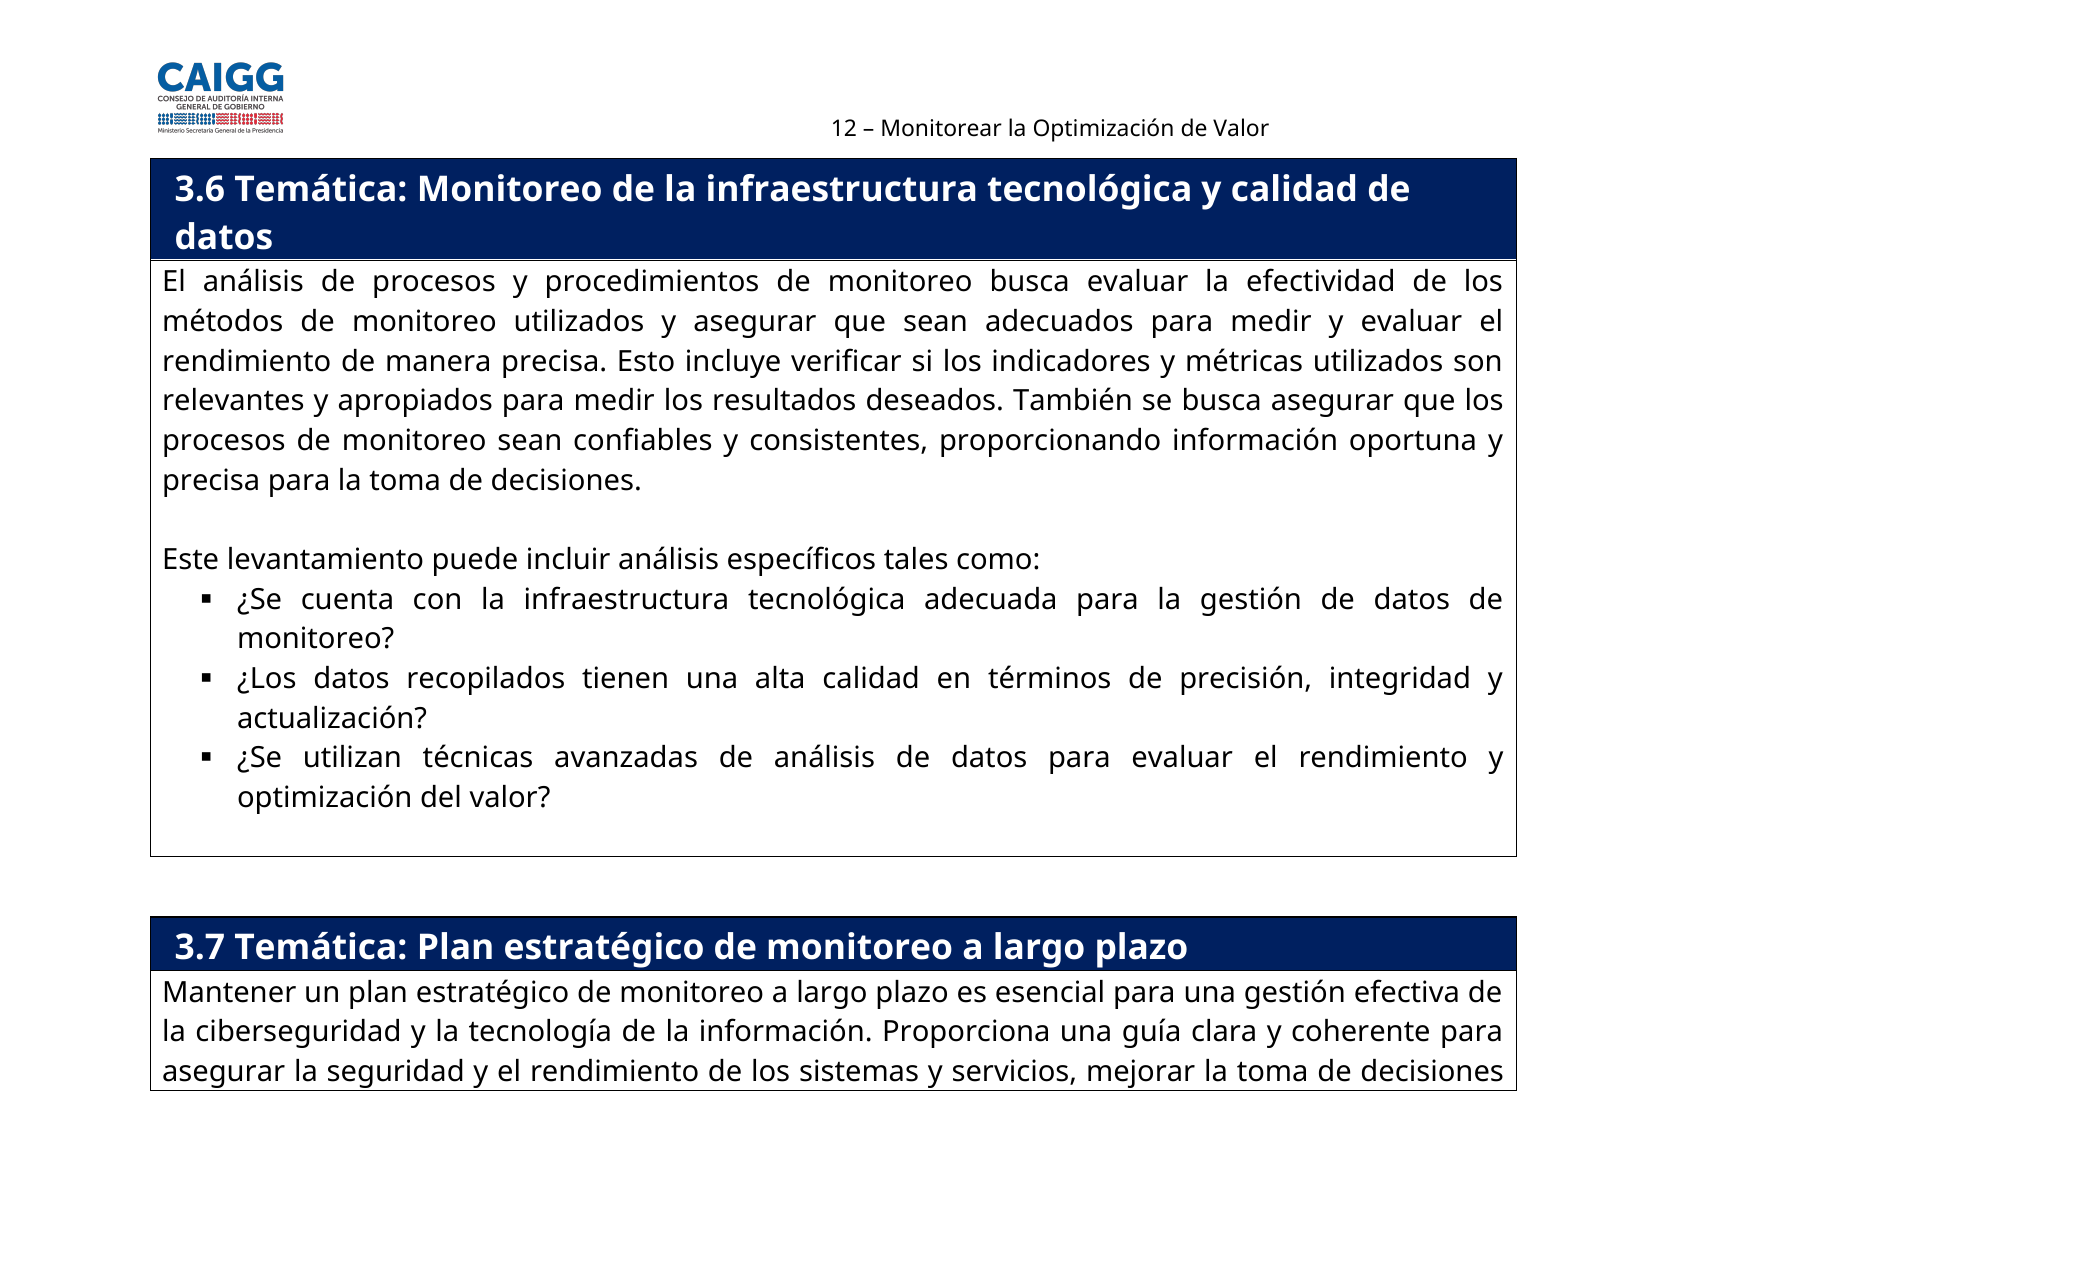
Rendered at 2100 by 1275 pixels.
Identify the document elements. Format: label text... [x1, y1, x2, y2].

table_cell El análisis de procesos y procedimientos de monitoreo busca evaluar la efectividad de los métodos de monitoreo utilizados y asegurar que sean adecuados para medir y evaluar el rendimiento de manera precisa. Esto incluye verificar si los indicadores y métricas utilizados son relevantes y apropiados para medir los resultados deseados. También se busca asegurar que los procesos de monitoreo sean confiables y consistentes, proporcionando información oportuna y precisa para la toma de decisiones. Este levantamiento puede incluir análisis específicos tales como: ¿Se cuenta con la infraestructura tecnológica adecuada para la gestión de datos de monitoreo? ¿Los datos recopilados tienen una alta calidad en términos de precisión, integridad y actualización? ¿Se utilizan técnicas avanzadas de análisis de datos para evaluar el rendimiento y optimización del valor? [151, 261, 1516, 856]
table_header 3.7 Temática: Plan estratégico de monitoreo a largo plazo [151, 918, 1516, 970]
table_header 3.6 Temática: Monitoreo de la infraestructura tecnológica y calidad de datos [151, 159, 1516, 259]
picture [150, 43, 290, 152]
